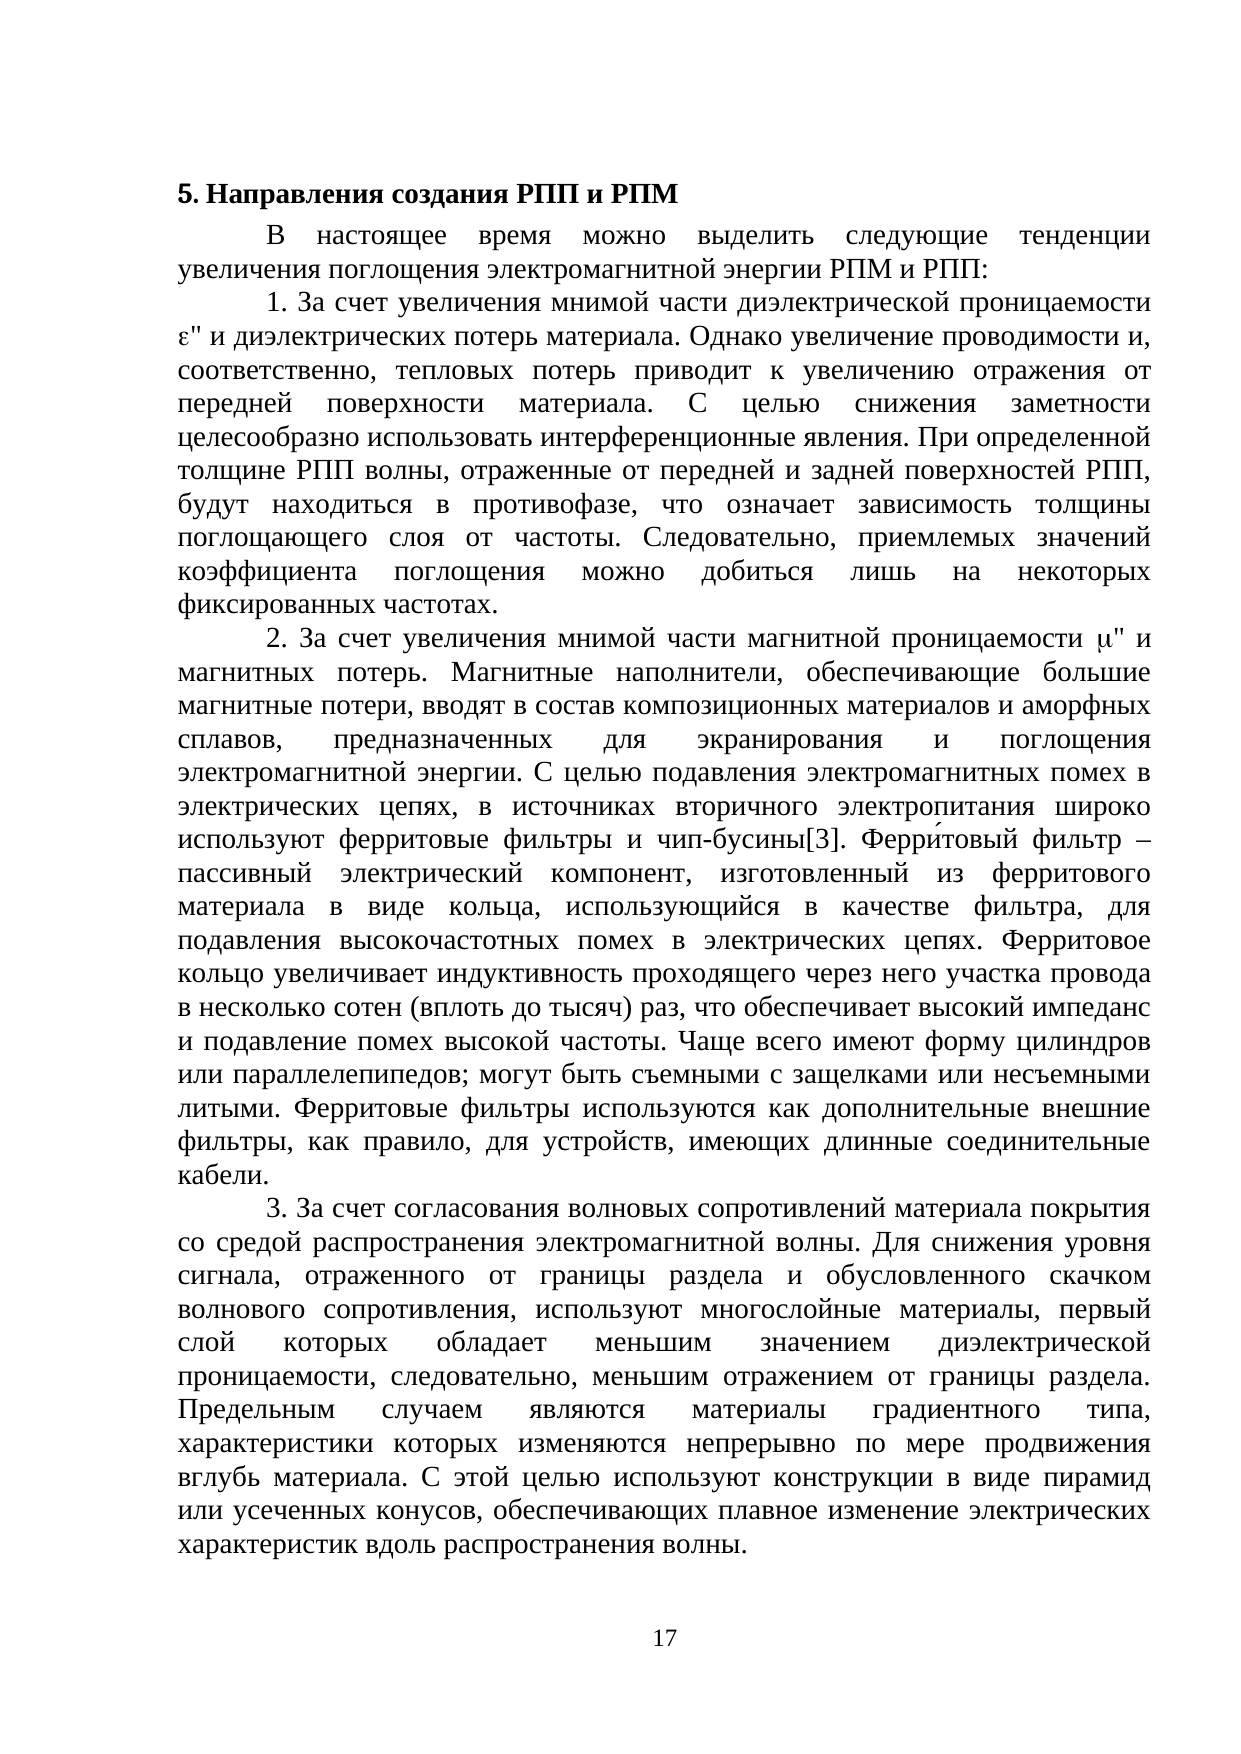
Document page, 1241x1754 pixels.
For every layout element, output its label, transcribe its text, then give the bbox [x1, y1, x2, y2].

text 3. За счет согласования волновых сопротивлений материала покрытия со средой распространения электромагнитной волны. Для снижения уровня сигнала, отраженного от границы раздела и обусловленного скачком волнового сопротивления, используют многослойные материалы, первый слой которых обладает меньшим значением диэлектрической проницаемости, следовательно, меньшим отражением от границы раздела. Предельным случаем являются материалы градиентного типа, характеристики которых изменяются непрерывно по мере продвижения вглубь материала. С этой целью используют конструкции в виде пирамид или усеченных конусов, обеспечивающих плавное изменение электрических характеристик вдоль распространения волны. [177, 1190, 1152, 1559]
subtitle 5. Направления создания РПП и РПМ [177, 177, 1152, 211]
text 2. За счет увеличения мнимой части магнитной проницаемости " и магнитных потерь. Магнитные наполнители, обеспечивающие большие магнитные потери, вводят в состав композиционных материалов и аморфных сплавов, предназначенных для экранирования и поглощения электромагнитной энергии. С целью подавления электромагнитных помех в электрических цепях, в источниках вторичного электропитания широко используют ферритовые фильтры и чип-бусины[3]. Ферри́товый фильтр – пассивный электрический компонент, изготовленный из ферритового материала в виде кольца, использующийся в качестве фильтра, для подавления высокочастотных помех в электрических цепях. Ферритовое кольцо увеличивает индуктивность проходящего через него участка провода в несколько сотен (вплоть до тысяч) раз, что обеспечивает высокий импеданс и подавление помех высокой частоты. Чаще всего имеют форму цилиндров или параллелепипедов; могут быть съемными с защелками или несъемными литыми. Ферритовые фильтры используются как дополнительные внешние фильтры, как правило, для устройств, имеющих длинные соединительные кабели. [177, 620, 1152, 1190]
text 1. За счет увеличения мнимой части диэлектрической проницаемости " и диэлектрических потерь материала. Однако увеличение проводимости и, соответственно, тепловых потерь приводит к увеличению отражения от передней поверхности материала. С целью снижения заметности целесообразно использовать интерференционные явления. При определенной толщине РПП волны, отраженные от передней и задней поверхностей РПП, будут находиться в противофазе, что означает зависимость толщины поглощающего слоя от частоты. Следовательно, приемлемых значений коэффициента поглощения можно добиться лишь на некоторых фиксированных частотах. [177, 284, 1152, 620]
text В настоящее время можно выделить следующие тенденции увеличения поглощения электромагнитной энергии РПМ и РПП: [177, 217, 1152, 284]
